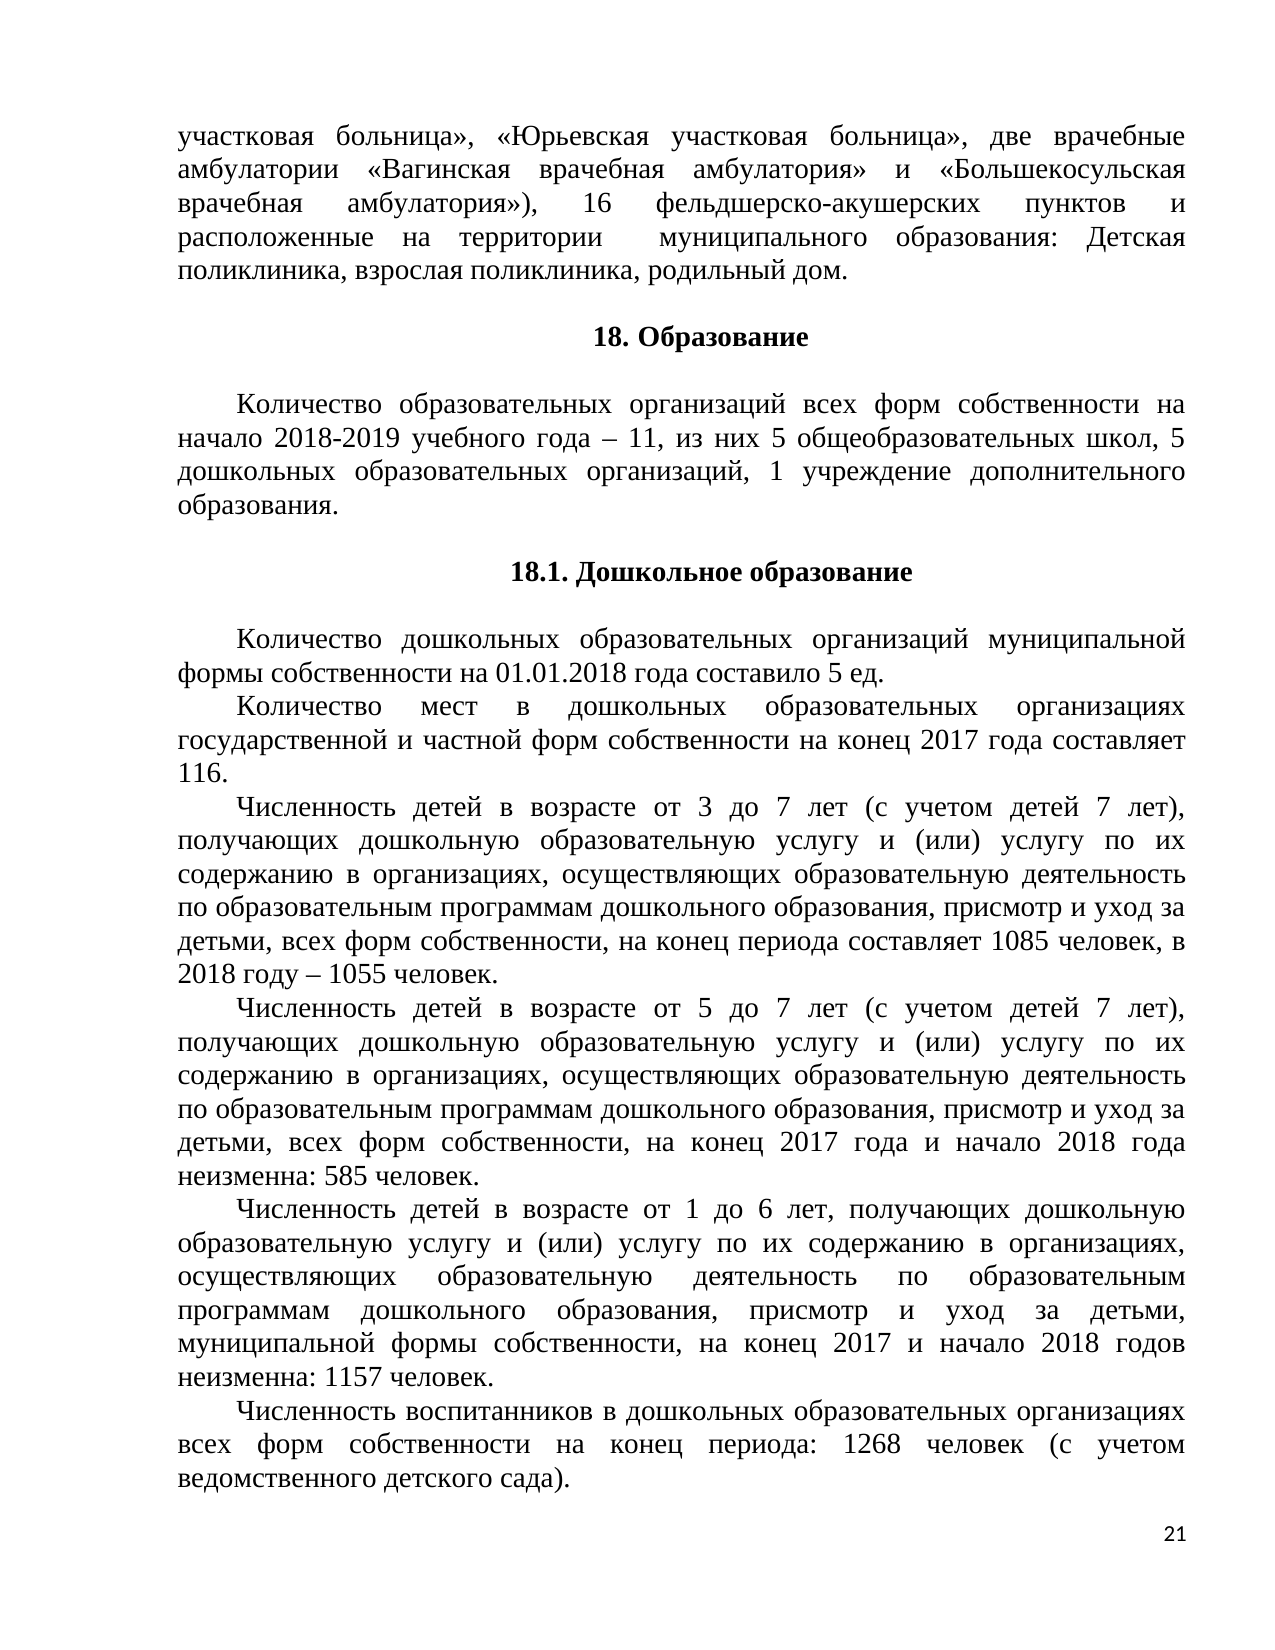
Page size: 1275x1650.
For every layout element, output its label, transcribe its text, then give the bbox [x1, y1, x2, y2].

text Численность воспитанников в дошкольных образовательных организациях всех форм собственности на конец периода: 1268 человек (с учетом ведомственного детского сада). [177, 1393, 1186, 1493]
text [177, 118, 1186, 286]
text Численность детей в возрасте от 3 до 7 лет (с учетом детей 7 лет), получающих дошкольную образовательную услугу и (или) услугу по их содержанию в организациях, осуществляющих образовательную деятельность по образовательным программам дошкольного образования, присмотр и уход за детьми, всех форм собственности, на конец периода составляет 1085 человек, в 2018 году – 1055 человек. [177, 789, 1186, 990]
text Количество мест в дошкольных образовательных организациях государственной и частной форм собственности на конец 2017 года составляет 116. [177, 688, 1186, 789]
text Численность детей в возрасте от 5 до 7 лет (с учетом детей 7 лет), получающих дошкольную образовательную услугу и (или) услугу по их содержанию в организациях, осуществляющих образовательную деятельность по образовательным программам дошкольного образования, присмотр и уход за детьми, всех форм собственности, на конец 2017 года и начало 2018 года неизменна: 585 человек. [177, 990, 1186, 1191]
text Численность детей в возрасте от 1 до 6 лет, получающих дошкольную образовательную услугу и (или) услугу по их содержанию в организациях, осуществляющих образовательную деятельность по образовательным программам дошкольного образования, присмотр и уход за детьми, муниципальной формы собственности, на конец 2017 и начало 2018 годов неизменна: 1157 человек. [177, 1191, 1186, 1393]
text Количество образовательных организаций всех форм собственности на начало 2018-2019 учебного года – 11, из них 5 общеобразовательных школ, 5 дошкольных образовательных организаций, 1 учреждение дополнительного образования. [177, 386, 1186, 521]
list Образование [215, 319, 1186, 353]
text 18.1. Дошкольное образование [177, 554, 1186, 588]
text Количество дошкольных образовательных организаций муниципальной формы собственности на 01.01.2018 года составило 5 ед. [177, 621, 1186, 688]
